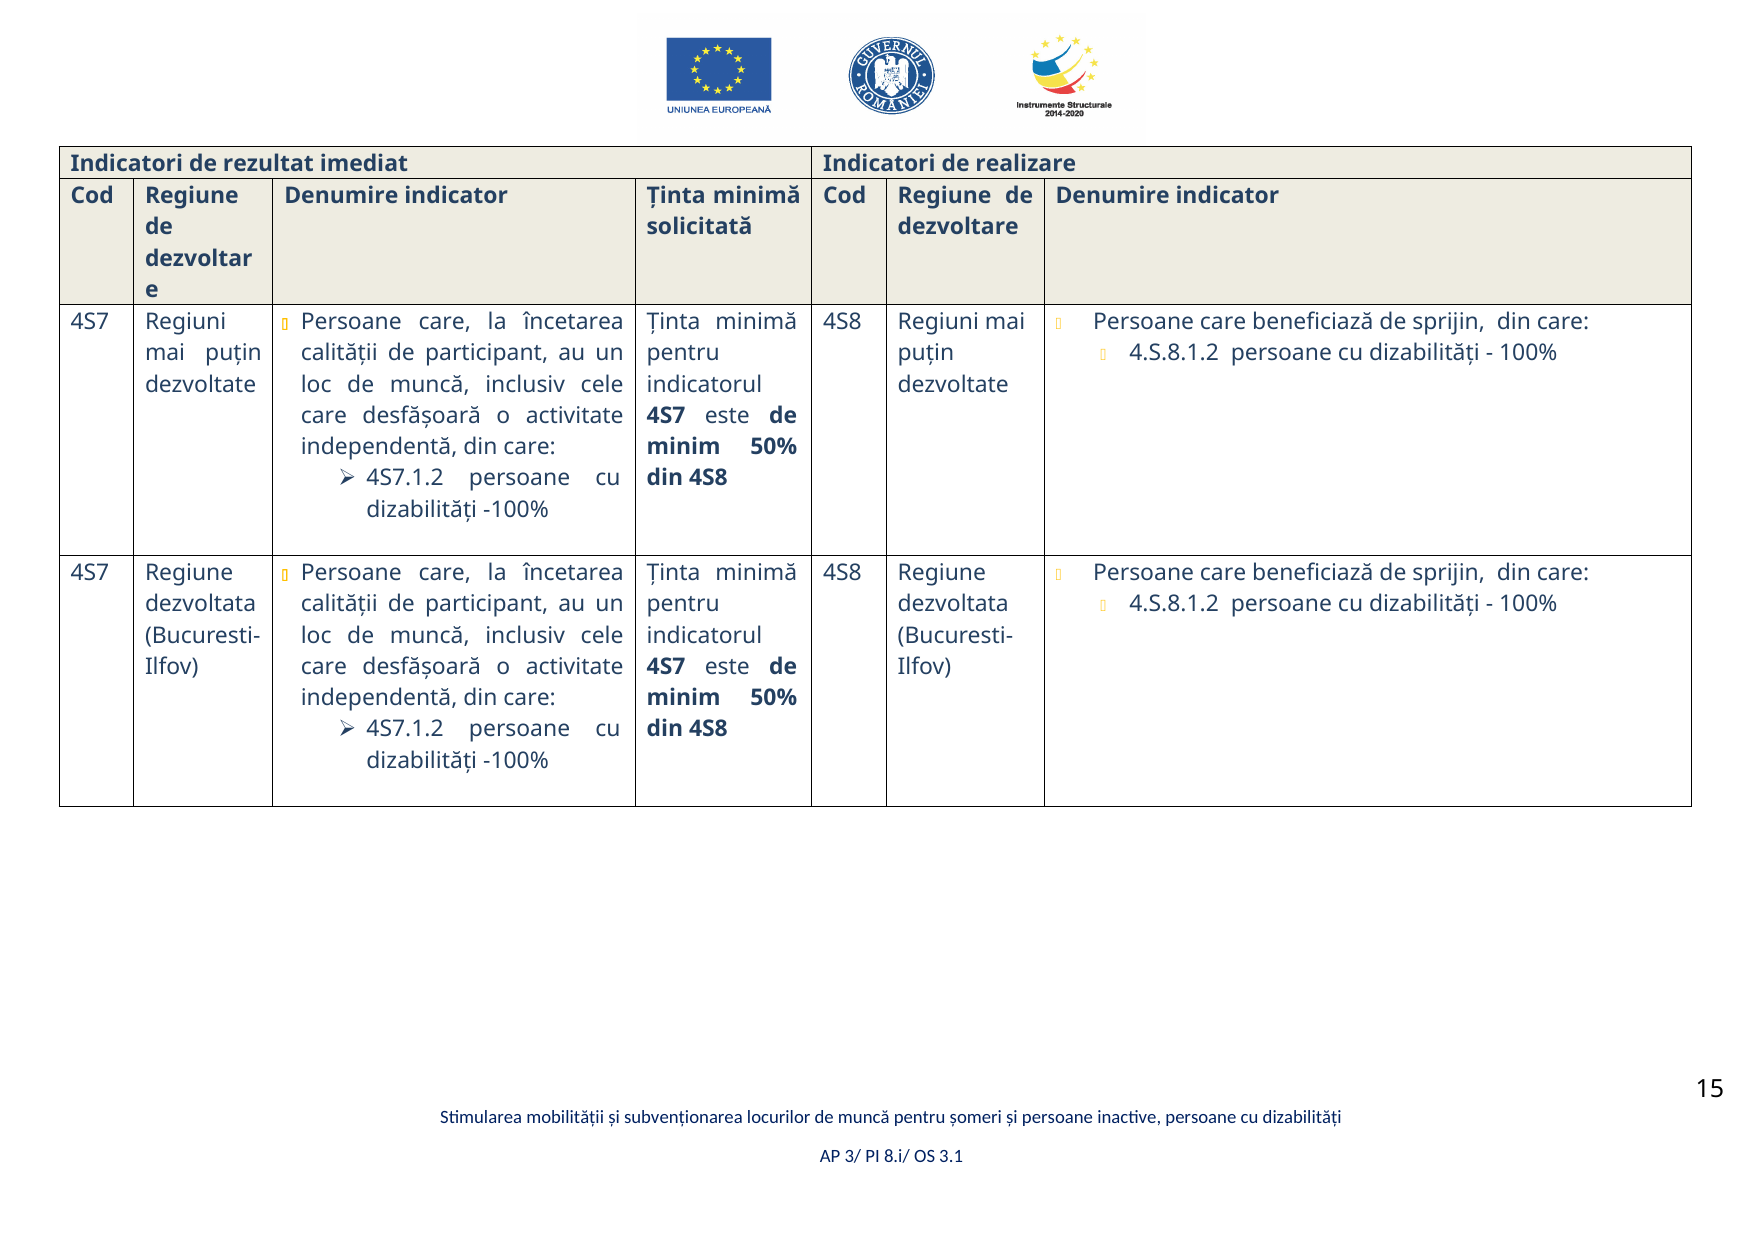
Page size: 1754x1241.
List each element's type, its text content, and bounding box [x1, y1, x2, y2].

table_cell Persoane care, la încetarea calității de participant, au un loc de muncă, inclusiv cele care desfășoară o activitate independentă, din care: 4S7.1.2 persoane cu dizabilități -100% [273, 556, 635, 806]
table_cell Regiune de dezvoltare [887, 179, 1044, 304]
table_cell Ţinta minimă solicitată [636, 179, 811, 304]
table_header Indicatori de rezultat imediat [60, 147, 811, 178]
table_cell Ținta minimă pentru indicatorul 4S7 este de minim 50% din 4S8 [636, 305, 811, 555]
table_cell Cod [812, 179, 886, 304]
table_cell 4S8 [812, 556, 886, 806]
table_cell Regiune de dezvoltare [134, 179, 272, 304]
table_cell Regiune dezvoltata (Bucuresti-Ilfov) [887, 556, 1044, 806]
table_cell Denumire indicator [1045, 179, 1691, 304]
table_cell Cod [60, 179, 133, 304]
table_cell Persoane care, la încetarea calității de participant, au un loc de muncă, inclusiv cele care desfășoară o activitate independentă, din care: 4S7.1.2 persoane cu dizabilități -100% [273, 305, 635, 555]
table_cell Regiune dezvoltata (Bucuresti-Ilfov) [134, 556, 272, 806]
table_cell Ținta minimă pentru indicatorul 4S7 este de minim 50% din 4S8 [636, 556, 811, 806]
table_cell Regiuni mai puțin dezvoltate [887, 305, 1044, 555]
table_cell Persoane care beneficiază de sprijin, din care: 4.S.8.1.2 persoane cu dizabilități - 100% [1045, 556, 1691, 806]
table_cell 4S7 [60, 305, 133, 555]
table_cell Regiuni mai puțin dezvoltate [134, 305, 272, 555]
table_cell Persoane care beneficiază de sprijin, din care: 4.S.8.1.2 persoane cu dizabilități - 100% [1045, 305, 1691, 555]
picture [636, 13, 1146, 146]
table_header Indicatori de realizare [812, 147, 1691, 178]
table_cell 4S7 [60, 556, 133, 806]
table_cell 4S8 [812, 305, 886, 555]
table_cell Denumire indicator [273, 179, 635, 304]
